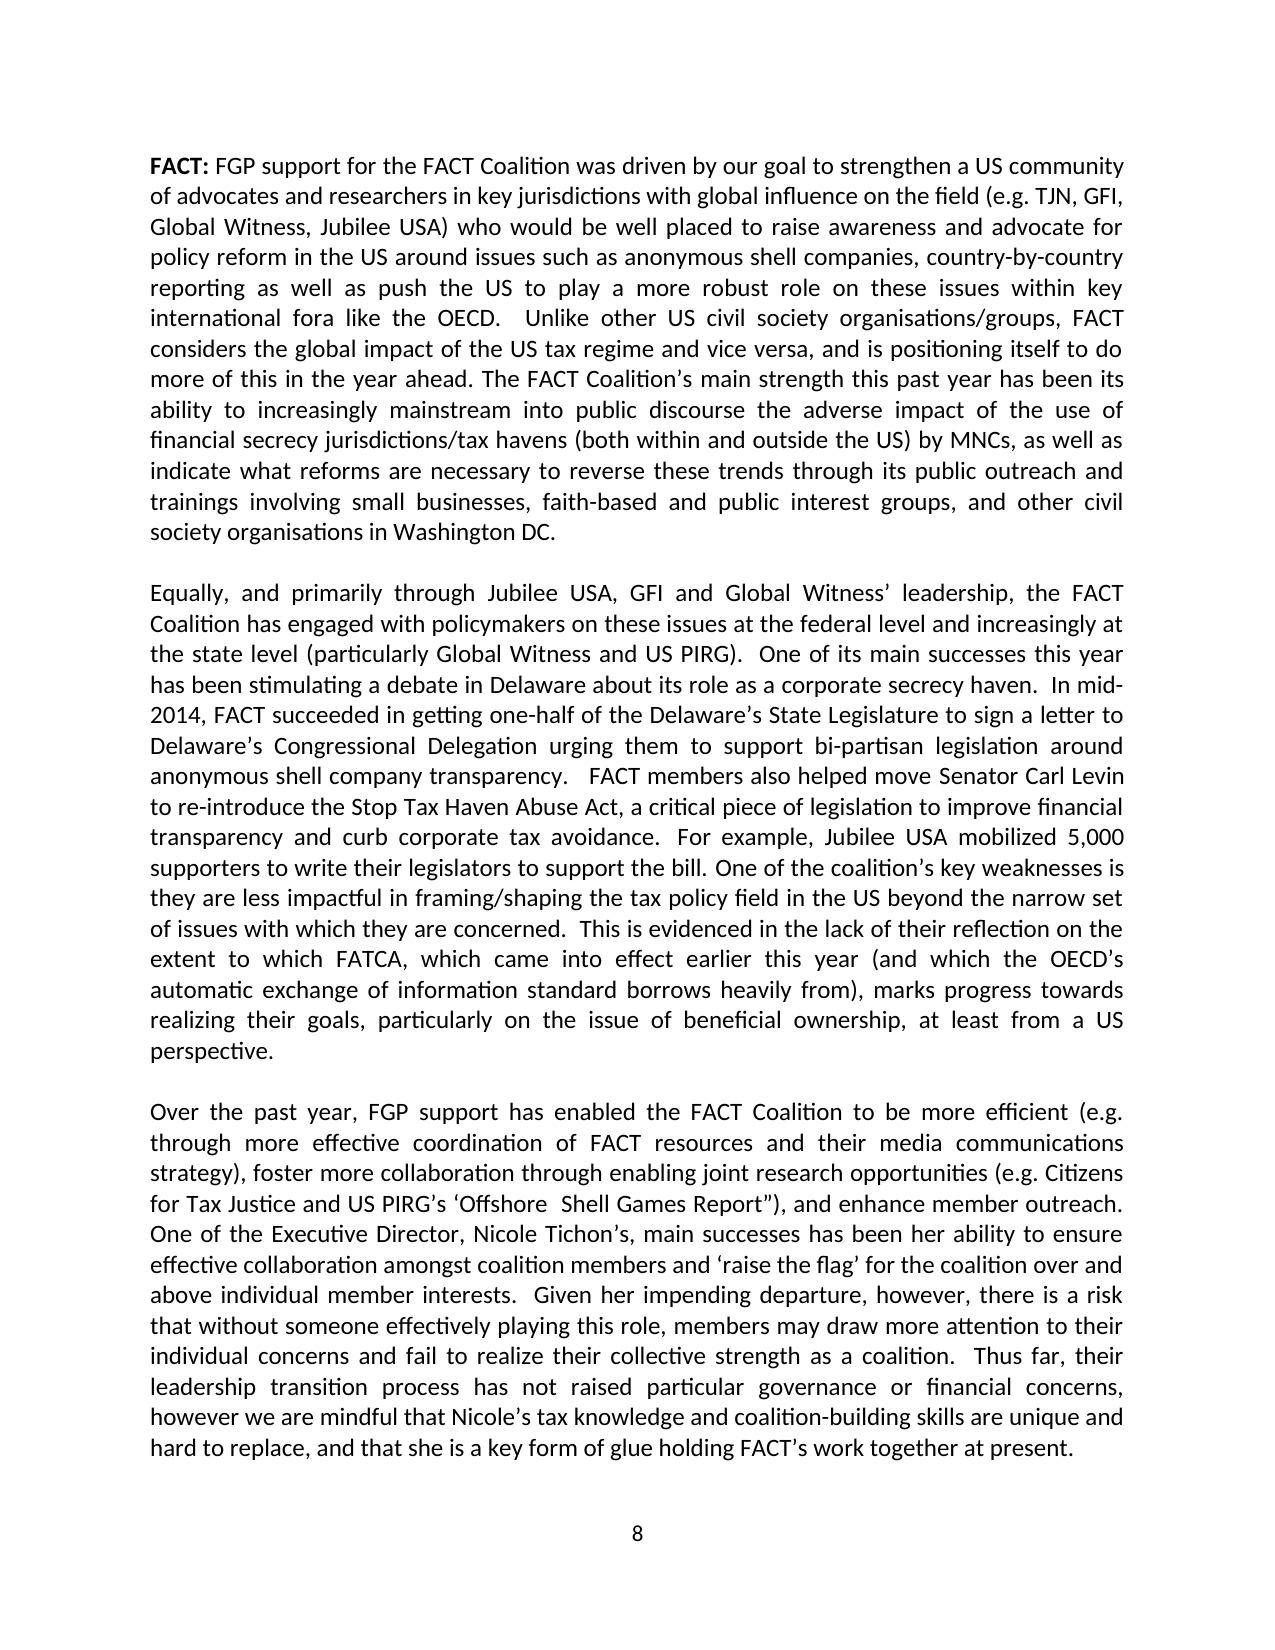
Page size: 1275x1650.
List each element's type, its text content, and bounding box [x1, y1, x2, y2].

text Over the past year, FGP support has enabled the FACT Coalition to be more efficient (e.g. through more effective coordination of FACT resources and their media communications strategy), foster more collaboration through enabling joint research opportunities (e.g. Citizens for Tax Justice and US PIRG’s ‘Offshore Shell Games Report”), and enhance member outreach. One of the Executive Director, Nicole Tichon’s, main successes has been her ability to ensure effective collaboration amongst coalition members and ‘raise the flag’ for the coalition over and above individual member interests. Given her impending departure, however, there is a risk that without someone effectively playing this role, members may draw more attention to their individual concerns and fail to realize their collective strength as a coalition. Thus far, their leadership transition process has not raised particular governance or financial concerns, however we are mindful that Nicole’s tax knowledge and coalition-building skills are unique and hard to replace, and that she is a key form of glue holding FACT’s work together at present. [150, 1096, 1125, 1462]
text Equally, and primarily through Jubilee USA, GFI and Global Witness’ leadership, the FACT Coalition has engaged with policymakers on these issues at the federal level and increasingly at the state level (particularly Global Witness and US PIRG). One of its main successes this year has been stimulating a debate in Delaware about its role as a corporate secrecy haven. In mid-2014, FACT succeeded in getting one-half of the Delaware’s State Legislature to sign a letter to Delaware’s Congressional Delegation urging them to support bi-partisan legislation around anonymous shell company transparency. FACT members also helped move Senator Carl Levin to re-introduce the Stop Tax Haven Abuse Act, a critical piece of legislation to improve financial transparency and curb corporate tax avoidance. For example, Jubilee USA mobilized 5,000 supporters to write their legislators to support the bill. One of the coalition’s key weaknesses is they are less impactful in framing/shaping the tax policy field in the US beyond the narrow set of issues with which they are concerned. This is evidenced in the lack of their reflection on the extent to which FATCA, which came into effect earlier this year (and which the OECD’s automatic exchange of information standard borrows heavily from), marks progress towards realizing their goals, particularly on the issue of beneficial ownership, at least from a US perspective. [150, 577, 1125, 1066]
text FACT: FGP support for the FACT Coalition was driven by our goal to strengthen a US community of advocates and researchers in key jurisdictions with global influence on the field (e.g. TJN, GFI, Global Witness, Jubilee USA) who would be well placed to raise awareness and advocate for policy reform in the US around issues such as anonymous shell companies, country-by-country reporting as well as push the US to play a more robust role on these issues within key international fora like the OECD. Unlike other US civil society organisations/groups, FACT considers the global impact of the US tax regime and vice versa, and is positioning itself to do more of this in the year ahead. The FACT Coalition’s main strength this past year has been its ability to increasingly mainstream into public discourse the adverse impact of the use of financial secrecy jurisdictions/tax havens (both within and outside the US) by MNCs, as well as indicate what reforms are necessary to reverse these trends through its public outreach and trainings involving small businesses, faith-based and public interest groups, and other civil society organisations in Washington DC. [150, 150, 1125, 547]
